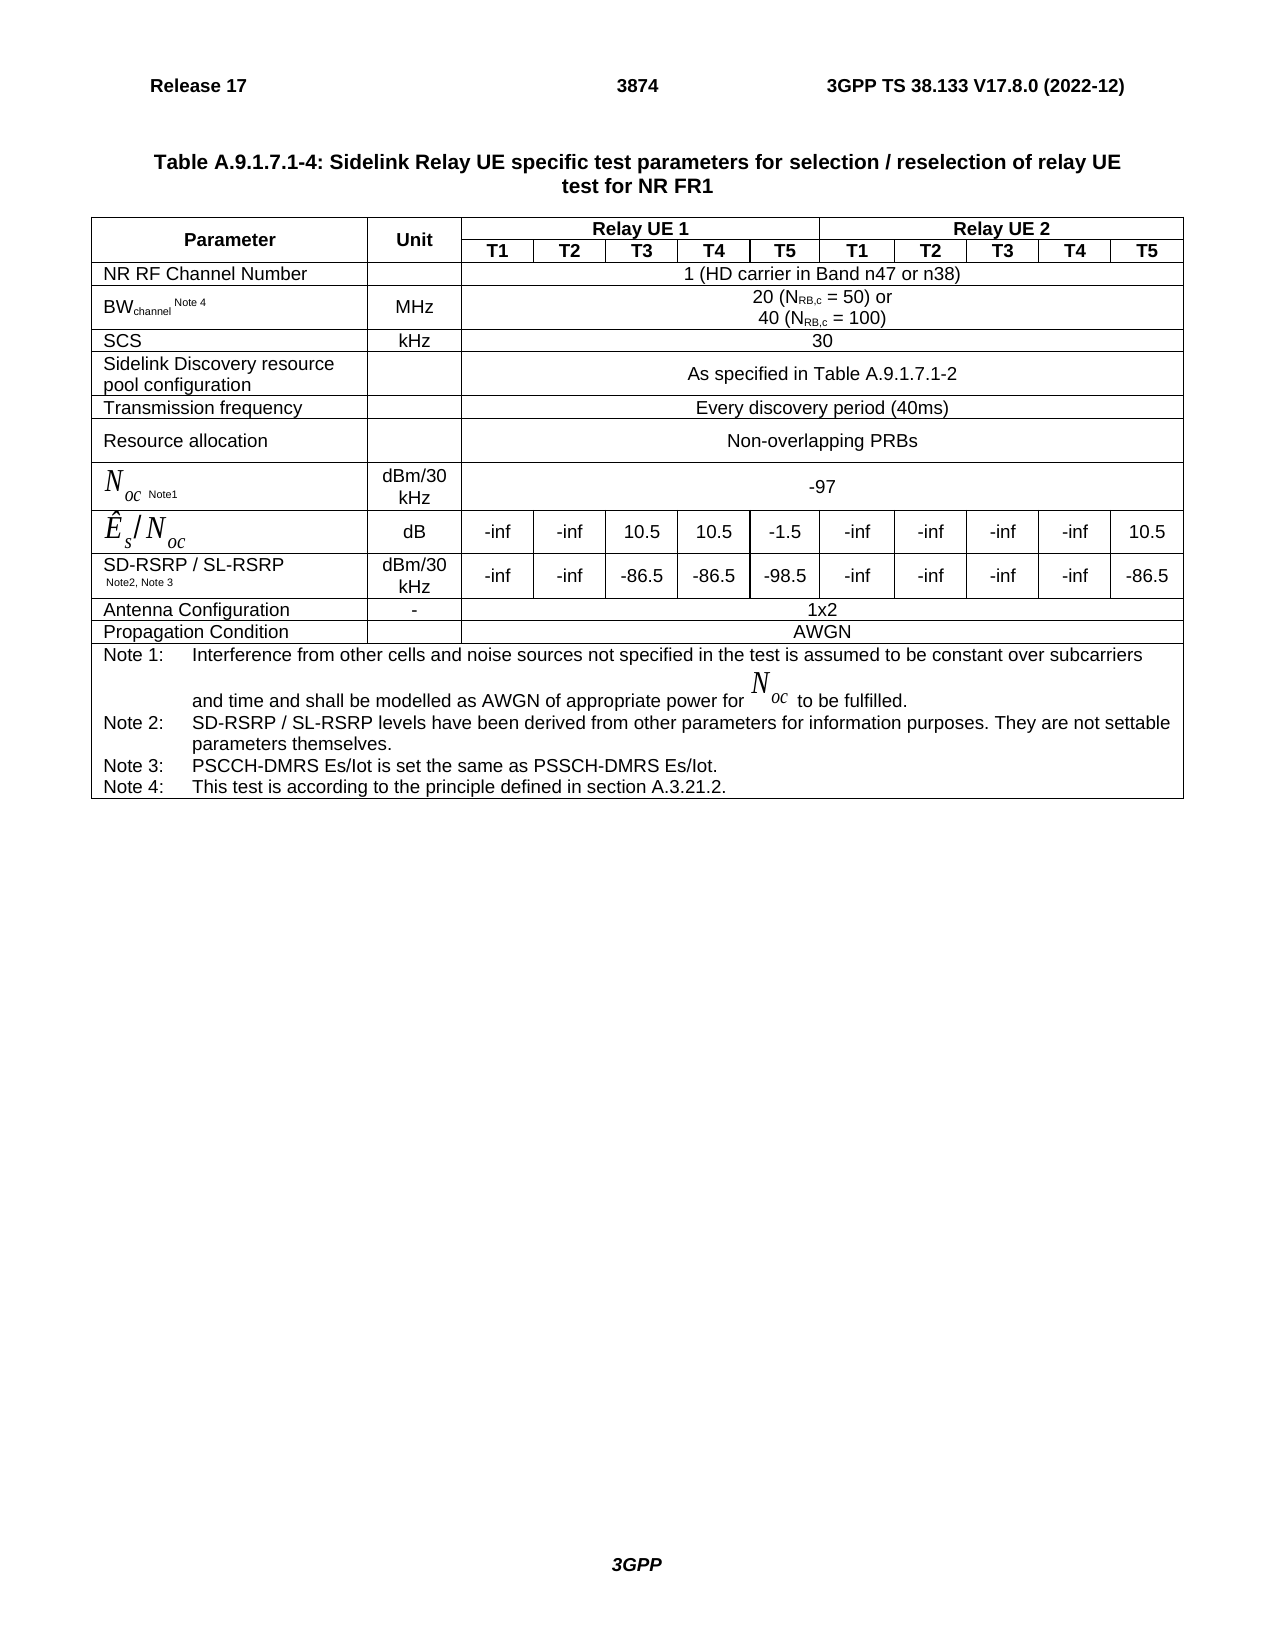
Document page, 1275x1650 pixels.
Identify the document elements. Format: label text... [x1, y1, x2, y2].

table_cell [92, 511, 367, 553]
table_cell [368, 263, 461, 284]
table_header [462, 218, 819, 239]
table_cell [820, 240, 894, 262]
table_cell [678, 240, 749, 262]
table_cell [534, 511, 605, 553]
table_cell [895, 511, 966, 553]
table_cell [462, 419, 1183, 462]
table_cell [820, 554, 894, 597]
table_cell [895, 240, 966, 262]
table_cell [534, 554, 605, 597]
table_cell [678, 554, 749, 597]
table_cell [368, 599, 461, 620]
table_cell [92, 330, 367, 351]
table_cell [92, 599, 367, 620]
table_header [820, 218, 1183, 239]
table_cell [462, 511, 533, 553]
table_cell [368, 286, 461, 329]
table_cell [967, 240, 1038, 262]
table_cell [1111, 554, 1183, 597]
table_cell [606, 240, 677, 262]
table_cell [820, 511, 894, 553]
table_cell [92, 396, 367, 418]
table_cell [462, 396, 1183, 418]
text Table A.9.1.7.1-4: Sidelink Relay UE specific test parameters for selection / reselection of relay UE test for NR FR1 [150, 150, 1125, 198]
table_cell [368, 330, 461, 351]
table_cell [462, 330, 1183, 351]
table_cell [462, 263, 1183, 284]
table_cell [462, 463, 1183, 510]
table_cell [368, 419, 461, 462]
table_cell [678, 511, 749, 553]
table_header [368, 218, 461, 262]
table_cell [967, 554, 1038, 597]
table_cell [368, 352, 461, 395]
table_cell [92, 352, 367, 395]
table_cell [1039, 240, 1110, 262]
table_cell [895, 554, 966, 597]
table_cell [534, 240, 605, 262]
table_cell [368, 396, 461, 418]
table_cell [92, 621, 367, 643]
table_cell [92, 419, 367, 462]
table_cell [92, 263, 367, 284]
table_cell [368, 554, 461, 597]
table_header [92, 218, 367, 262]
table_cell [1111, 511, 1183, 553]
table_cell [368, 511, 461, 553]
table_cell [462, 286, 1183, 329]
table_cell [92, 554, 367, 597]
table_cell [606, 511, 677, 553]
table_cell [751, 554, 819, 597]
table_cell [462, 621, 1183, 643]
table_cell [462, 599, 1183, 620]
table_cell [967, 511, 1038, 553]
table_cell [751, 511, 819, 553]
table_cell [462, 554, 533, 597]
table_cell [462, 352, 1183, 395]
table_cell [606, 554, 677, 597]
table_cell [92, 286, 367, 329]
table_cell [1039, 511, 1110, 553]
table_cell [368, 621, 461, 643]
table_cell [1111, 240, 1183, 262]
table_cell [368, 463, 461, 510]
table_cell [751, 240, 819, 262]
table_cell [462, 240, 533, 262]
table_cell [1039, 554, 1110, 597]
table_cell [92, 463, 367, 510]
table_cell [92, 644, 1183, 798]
